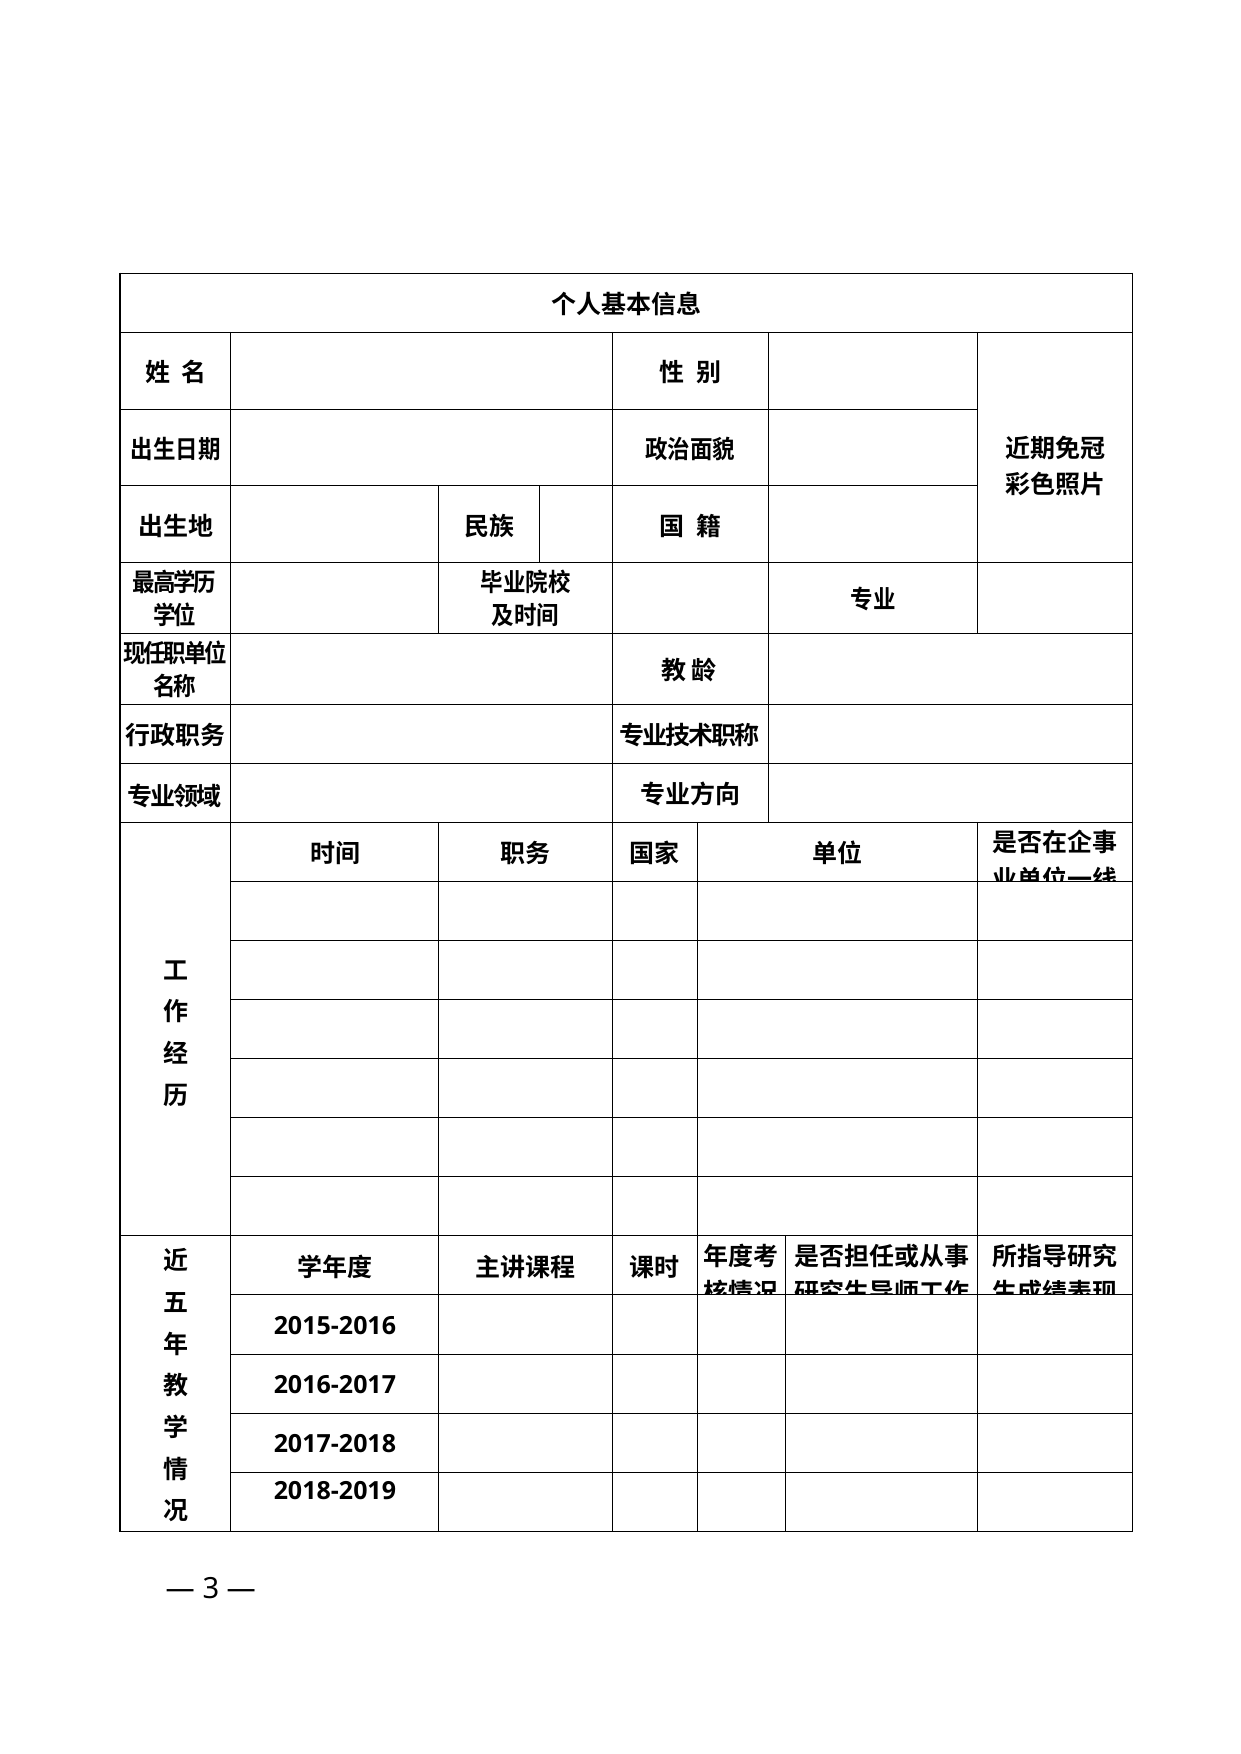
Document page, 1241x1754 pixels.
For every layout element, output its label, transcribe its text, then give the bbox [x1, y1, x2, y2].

table_cell [439, 1414, 612, 1472]
table_cell 专业 [769, 563, 977, 633]
table_cell [769, 333, 977, 408]
table_cell [698, 882, 977, 940]
table_cell [613, 1414, 697, 1472]
table_cell [231, 1059, 438, 1117]
table_cell [978, 1295, 1132, 1353]
table_cell [231, 882, 438, 940]
table_cell [439, 1000, 612, 1058]
table_cell 所指导研究生成绩表现 [978, 1236, 1132, 1294]
table_cell [698, 1118, 977, 1176]
table_cell 近 五 年 教 学 情 况 [121, 1236, 230, 1531]
table_cell 职务 [439, 823, 612, 881]
table_header 个人基本信息 [121, 274, 1132, 332]
table_cell 近期免冠 彩色照片 [978, 333, 1132, 562]
table_cell 姓 名 [121, 333, 230, 408]
table_cell 单位 [698, 823, 977, 881]
table_cell 出生日期 [121, 410, 230, 485]
table_cell 性 别 [613, 333, 768, 408]
table_cell [439, 941, 612, 999]
table_cell [769, 705, 1132, 763]
table_cell [978, 1355, 1132, 1412]
table_cell [698, 941, 977, 999]
table_cell 专业技术职称 [613, 705, 768, 763]
table_cell [439, 1295, 612, 1353]
table_cell 民族 [439, 486, 539, 562]
table_cell [439, 1177, 612, 1235]
table_cell [613, 1473, 697, 1531]
table_cell [439, 1118, 612, 1176]
table_cell [769, 634, 1132, 704]
table_cell [231, 1000, 438, 1058]
table_cell [769, 486, 977, 562]
table_cell [613, 1000, 697, 1058]
table_cell 专业领域 [121, 764, 230, 822]
table_cell [978, 1414, 1132, 1472]
table_cell [613, 882, 697, 940]
table_cell 学年度 [231, 1236, 438, 1294]
table_cell 年度考核情况 [698, 1236, 785, 1294]
table_cell [439, 1473, 612, 1531]
table_cell 时间 [231, 823, 438, 881]
table_cell [231, 705, 612, 763]
table_cell [978, 1473, 1132, 1531]
table_cell 2017-2018 [231, 1414, 438, 1472]
table_cell 国 籍 [613, 486, 768, 562]
table_cell [613, 1118, 697, 1176]
table_cell [698, 1177, 977, 1235]
table_cell 行政职务 [121, 705, 230, 763]
table_cell [231, 1177, 438, 1235]
table_cell [613, 941, 697, 999]
table_cell 毕业院校 及时间 [439, 563, 612, 633]
table_cell [439, 1059, 612, 1117]
table_cell [613, 1355, 697, 1412]
table_cell [978, 563, 1132, 633]
table_cell [698, 1000, 977, 1058]
table_cell 2018-2019 [231, 1473, 438, 1531]
table_cell [769, 764, 1132, 822]
table_cell [231, 941, 438, 999]
table_cell 主讲课程 [439, 1236, 612, 1294]
table_cell [698, 1059, 977, 1117]
table_cell [231, 563, 438, 633]
table_cell 政治面貌 [613, 410, 768, 485]
table_cell 课时 [613, 1236, 697, 1294]
table_cell 工 作 经 历 [121, 823, 230, 1235]
table_cell [439, 1355, 612, 1412]
table_cell [231, 410, 612, 485]
table_cell [613, 1295, 697, 1353]
table_cell [613, 563, 768, 633]
table_cell 是否在企事业单位一线 [978, 823, 1132, 881]
table_cell 教 龄 [613, 634, 768, 704]
table_cell [439, 882, 612, 940]
table_cell [613, 1059, 697, 1117]
table_cell [231, 764, 612, 822]
table_cell 2015-2016 [231, 1295, 438, 1353]
table_cell 是否担任或从事研究生导师工作 [786, 1236, 977, 1294]
table_cell [613, 1177, 697, 1235]
table_cell [231, 634, 612, 704]
table_cell [769, 410, 977, 485]
table_cell 2016-2017 [231, 1355, 438, 1412]
table_cell [540, 486, 612, 562]
table_cell 专业方向 [613, 764, 768, 822]
table_cell [231, 333, 612, 408]
table_cell 现任职单位 名称 [121, 634, 230, 704]
table_cell 最高学历 学位 [121, 563, 230, 633]
table_cell 出生地 [121, 486, 230, 562]
table_cell 国家 [613, 823, 697, 881]
table_cell [231, 486, 438, 562]
table_cell [231, 1118, 438, 1176]
